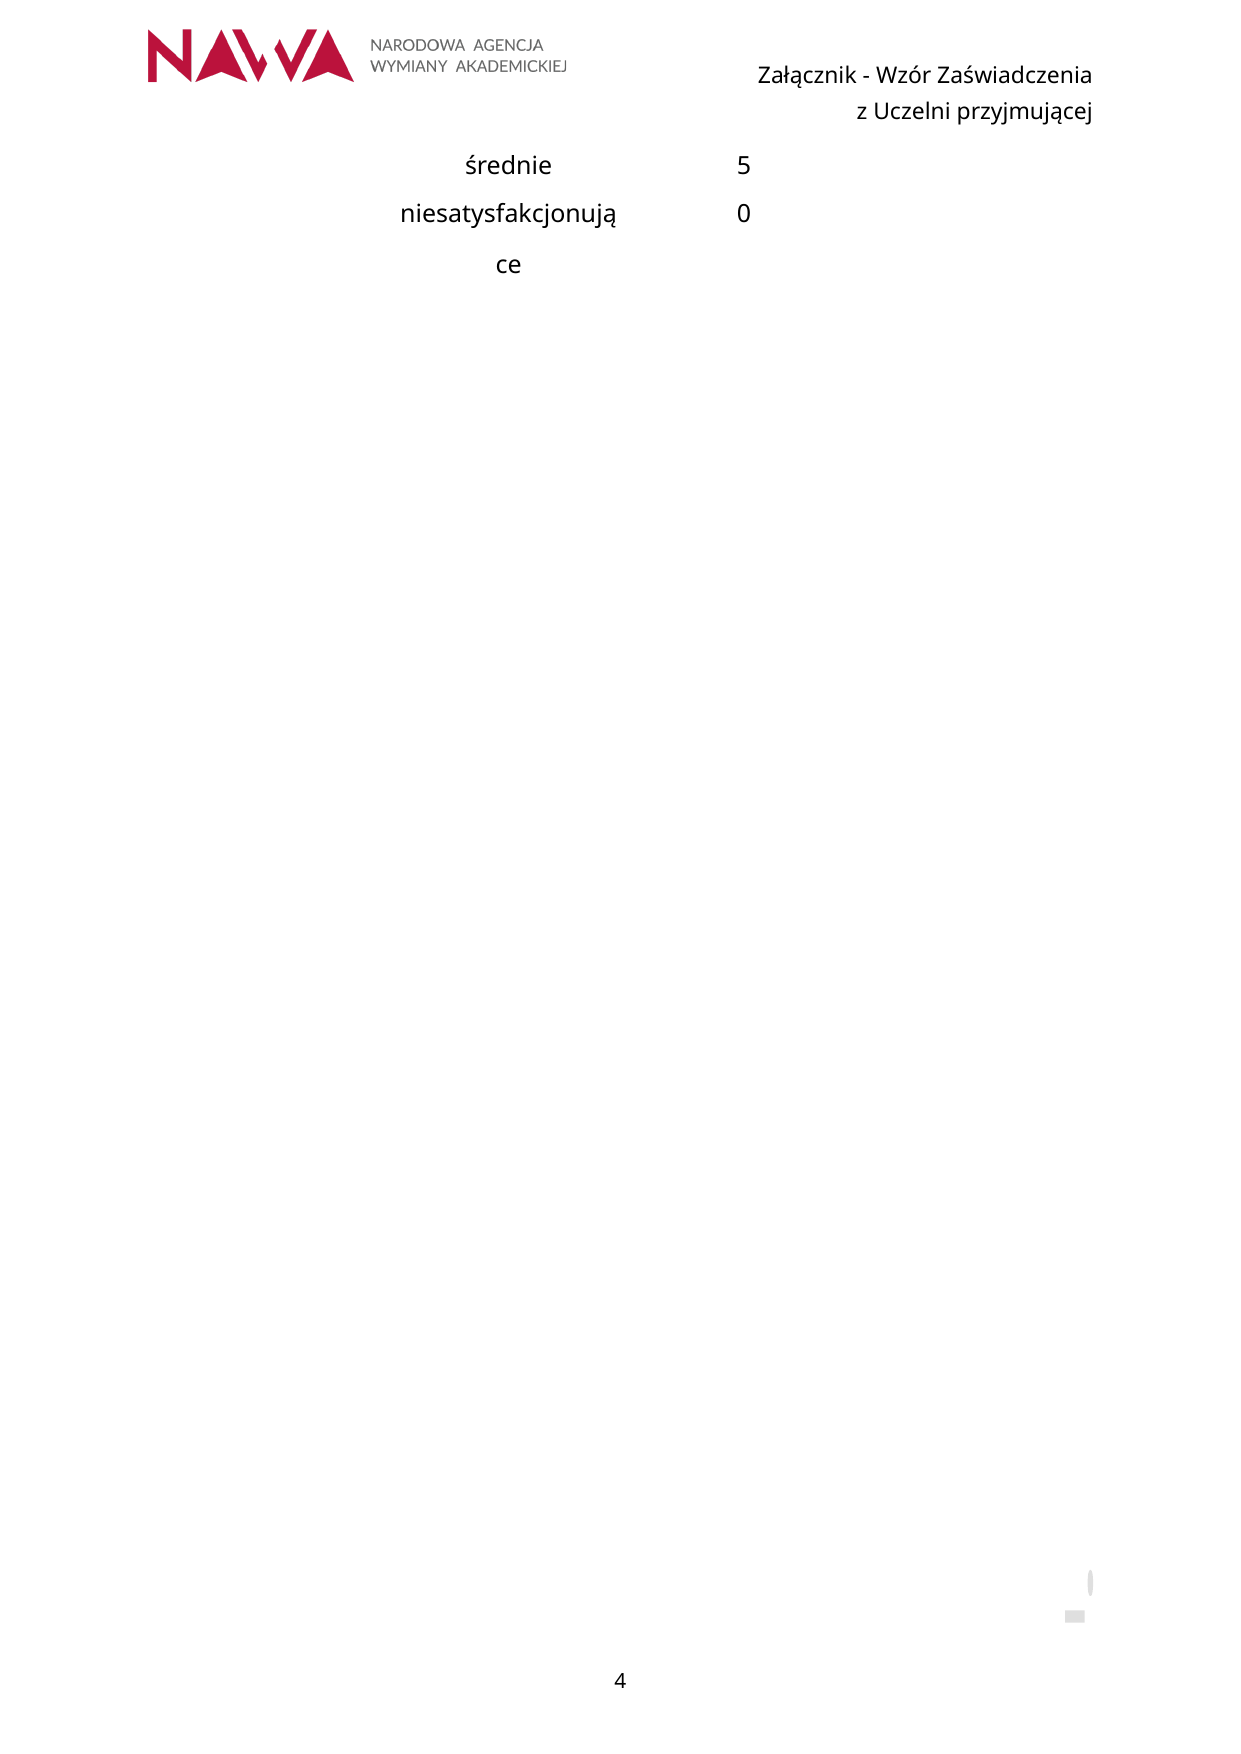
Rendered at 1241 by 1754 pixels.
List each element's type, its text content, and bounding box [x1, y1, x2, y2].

table_cell 0 [632, 196, 856, 295]
table_cell niesatysfakcjonujące [385, 196, 632, 295]
table_cell 5 [632, 148, 856, 196]
table_cell średnie [385, 148, 632, 196]
picture [147, 28, 567, 83]
